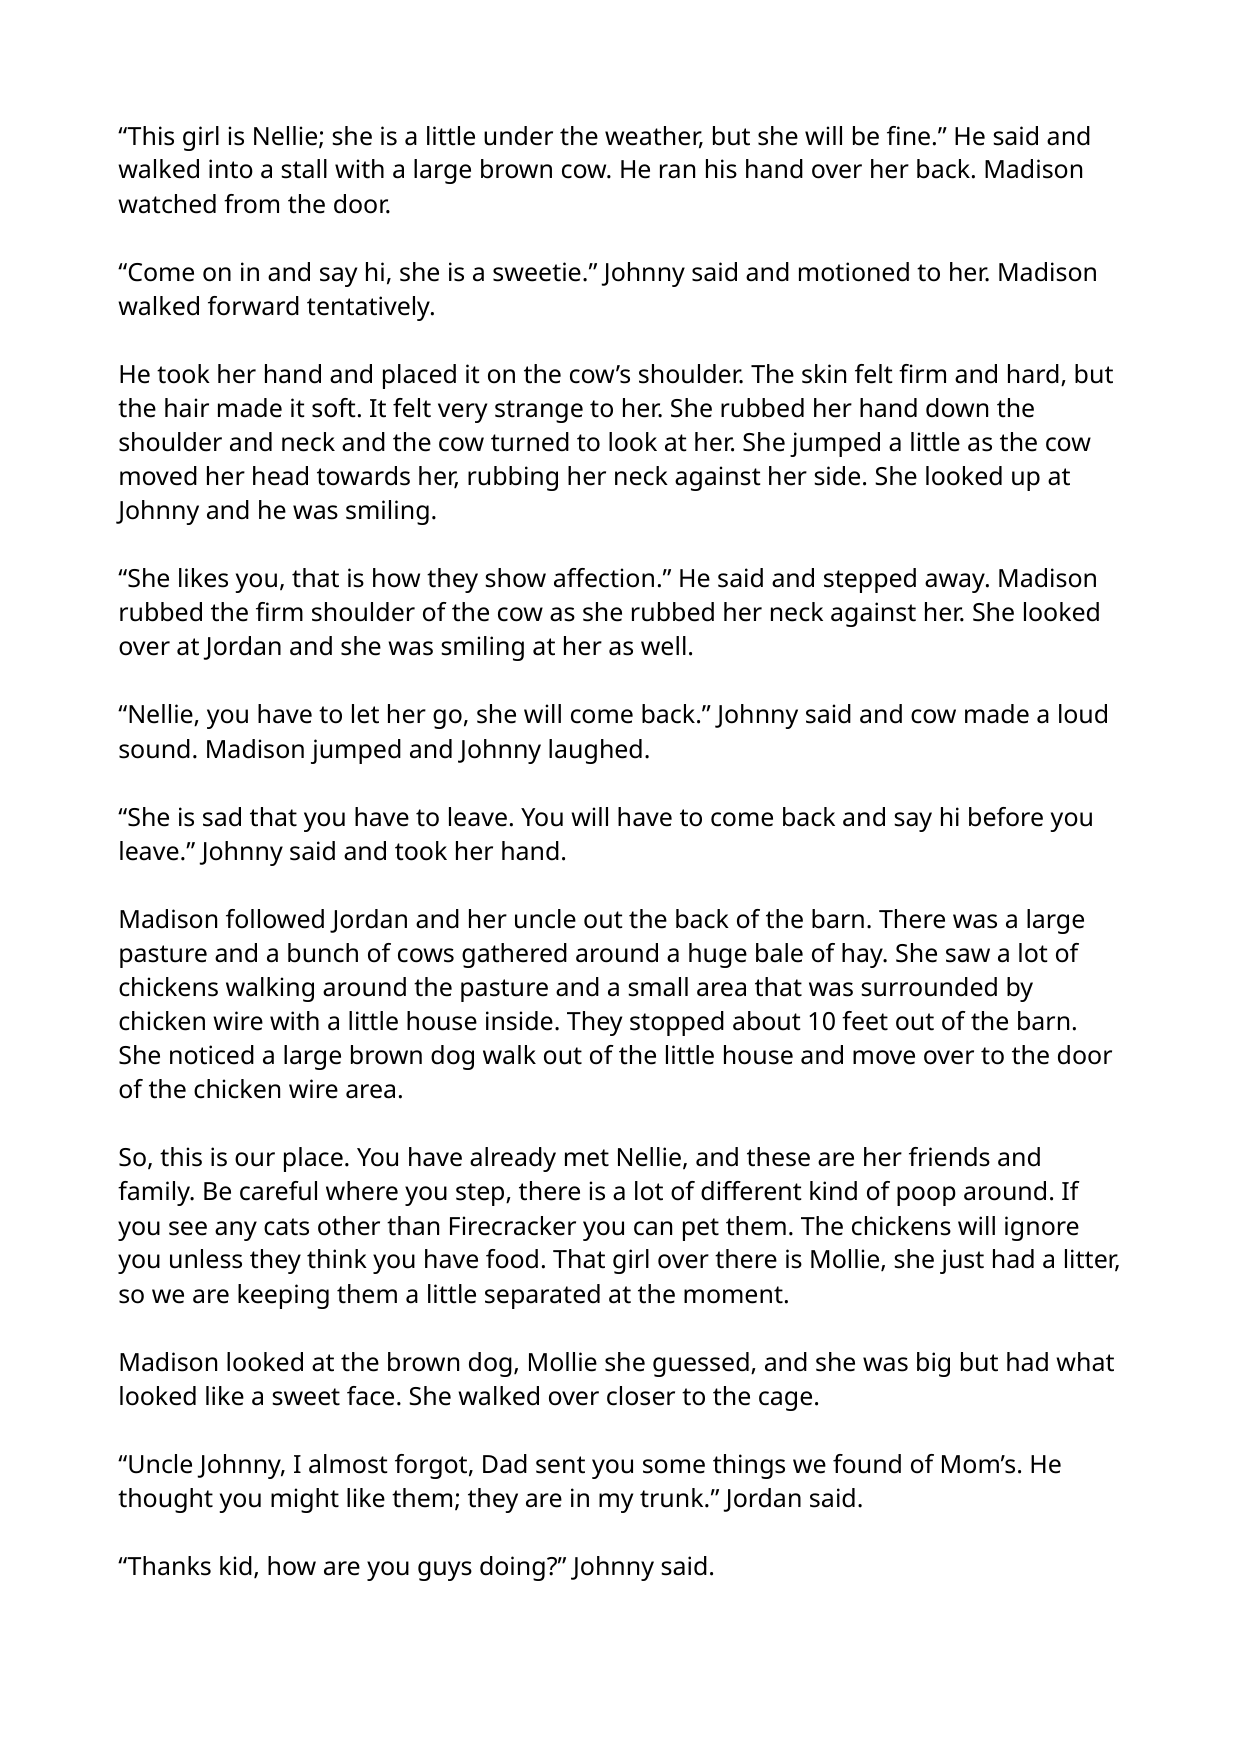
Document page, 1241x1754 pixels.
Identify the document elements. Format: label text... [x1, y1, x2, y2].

text Madison looked at the brown dog, Mollie she guessed, and she was big but had what looked like a sweet face. She walked over closer to the cage. [118, 1344, 1122, 1412]
text “Come on in and say hi, she is a sweetie.” Johnny said and motioned to her. Madison walked forward tentatively. [118, 254, 1122, 322]
text “Nellie, you have to let her go, she will come back.” Johnny said and cow made a loud sound. Madison jumped and Johnny laughed. [118, 697, 1122, 765]
text “Uncle Johnny, I almost forgot, Dad sent you some things we found of Mom’s. He thought you might like them; they are in my trunk.” Jordan said. [118, 1447, 1122, 1515]
text So, this is our place. You have already met Nellie, and these are her friends and family. Be careful where you step, there is a lot of different kind of poop around. If you see any cats other than Firecracker you can pet them. The chickens will ignore you unless they think you have food. That girl over there is Mollie, she just had a litter, so we are keeping them a little separated at the moment. [118, 1140, 1122, 1310]
text Madison followed Jordan and her uncle out the back of the barn. There was a large pasture and a bunch of cows gathered around a huge bale of hay. She saw a lot of chickens walking around the pasture and a small area that was surrounded by chicken wire with a little house inside. They stopped about 10 feet out of the barn. She noticed a large brown dog walk out of the little house and move over to the door of the chicken wire area. [118, 902, 1122, 1106]
text “She likes you, that is how they show affection.” He said and stepped away. Madison rubbed the firm shoulder of the cow as she rubbed her neck against her. She looked over at Jordan and she was smiling at her as well. [118, 561, 1122, 663]
text “She is sad that you have to leave. You will have to come back and say hi before you leave.” Johnny said and took her hand. [118, 799, 1122, 867]
text He took her hand and placed it on the cow’s shoulder. The skin felt firm and hard, but the hair made it soft. It felt very strange to her. She rubbed her hand down the shoulder and neck and the cow turned to look at her. She jumped a little as the cow moved her head towards her, rubbing her neck against her side. She looked up at Johnny and he was smiling. [118, 357, 1122, 527]
text “Thanks kid, how are you guys doing?” Johnny said. [118, 1549, 1122, 1583]
text “This girl is Nellie; she is a little under the weather, but she will be fine.” He said and walked into a stall with a large brown cow. He ran his hand over her back. Madison watched from the door. [118, 118, 1122, 220]
